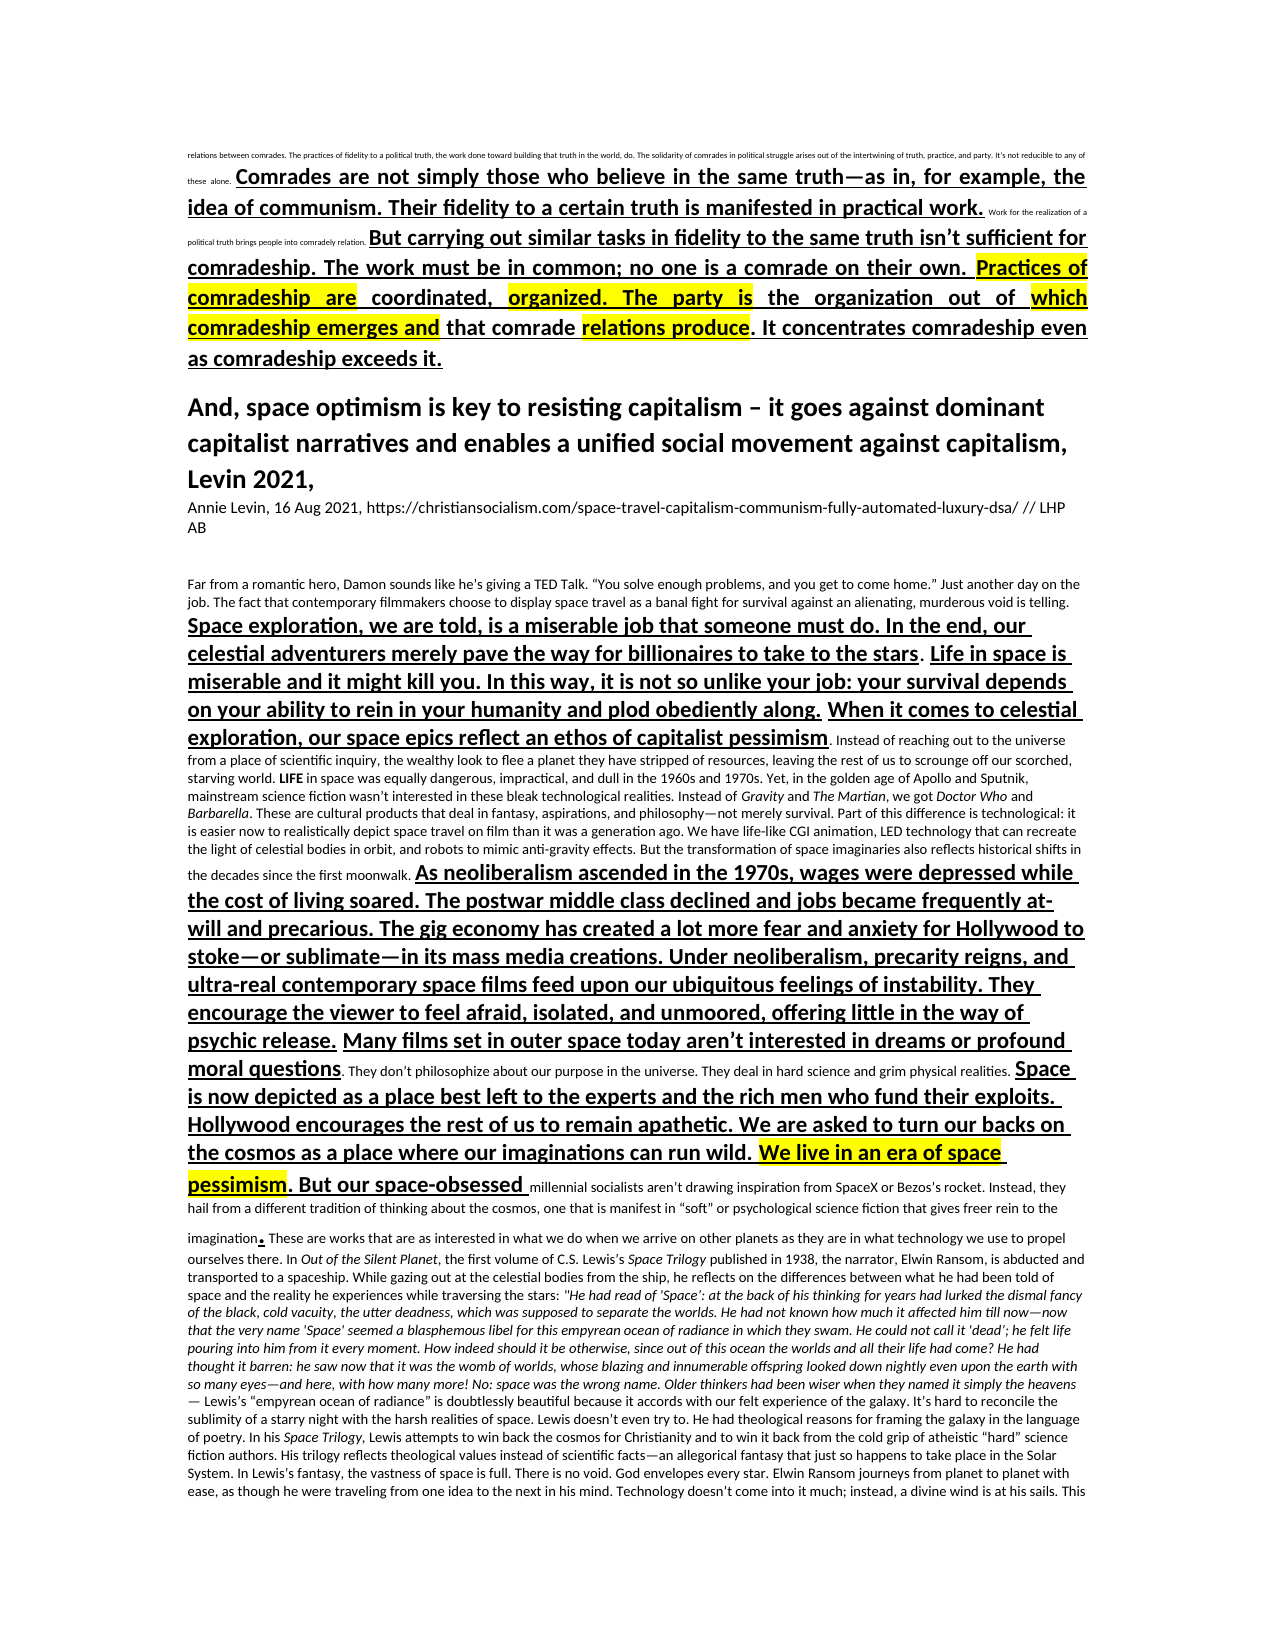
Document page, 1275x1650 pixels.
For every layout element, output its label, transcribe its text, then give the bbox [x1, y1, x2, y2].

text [187, 576, 1087, 1499]
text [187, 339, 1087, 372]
text Annie Levin, 16 Aug 2021, https://christiansocialism.com/space-travel-capitalism-communism-fully-automated-luxury-dsa/ // LHP AB [187, 497, 1087, 538]
subtitle And, space optimism is key to resisting capitalism – it goes against dominant capitalist narratives and enables a unified social movement against capitalism, Levin 2021, [187, 391, 1087, 495]
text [187, 150, 1087, 307]
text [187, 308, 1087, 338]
